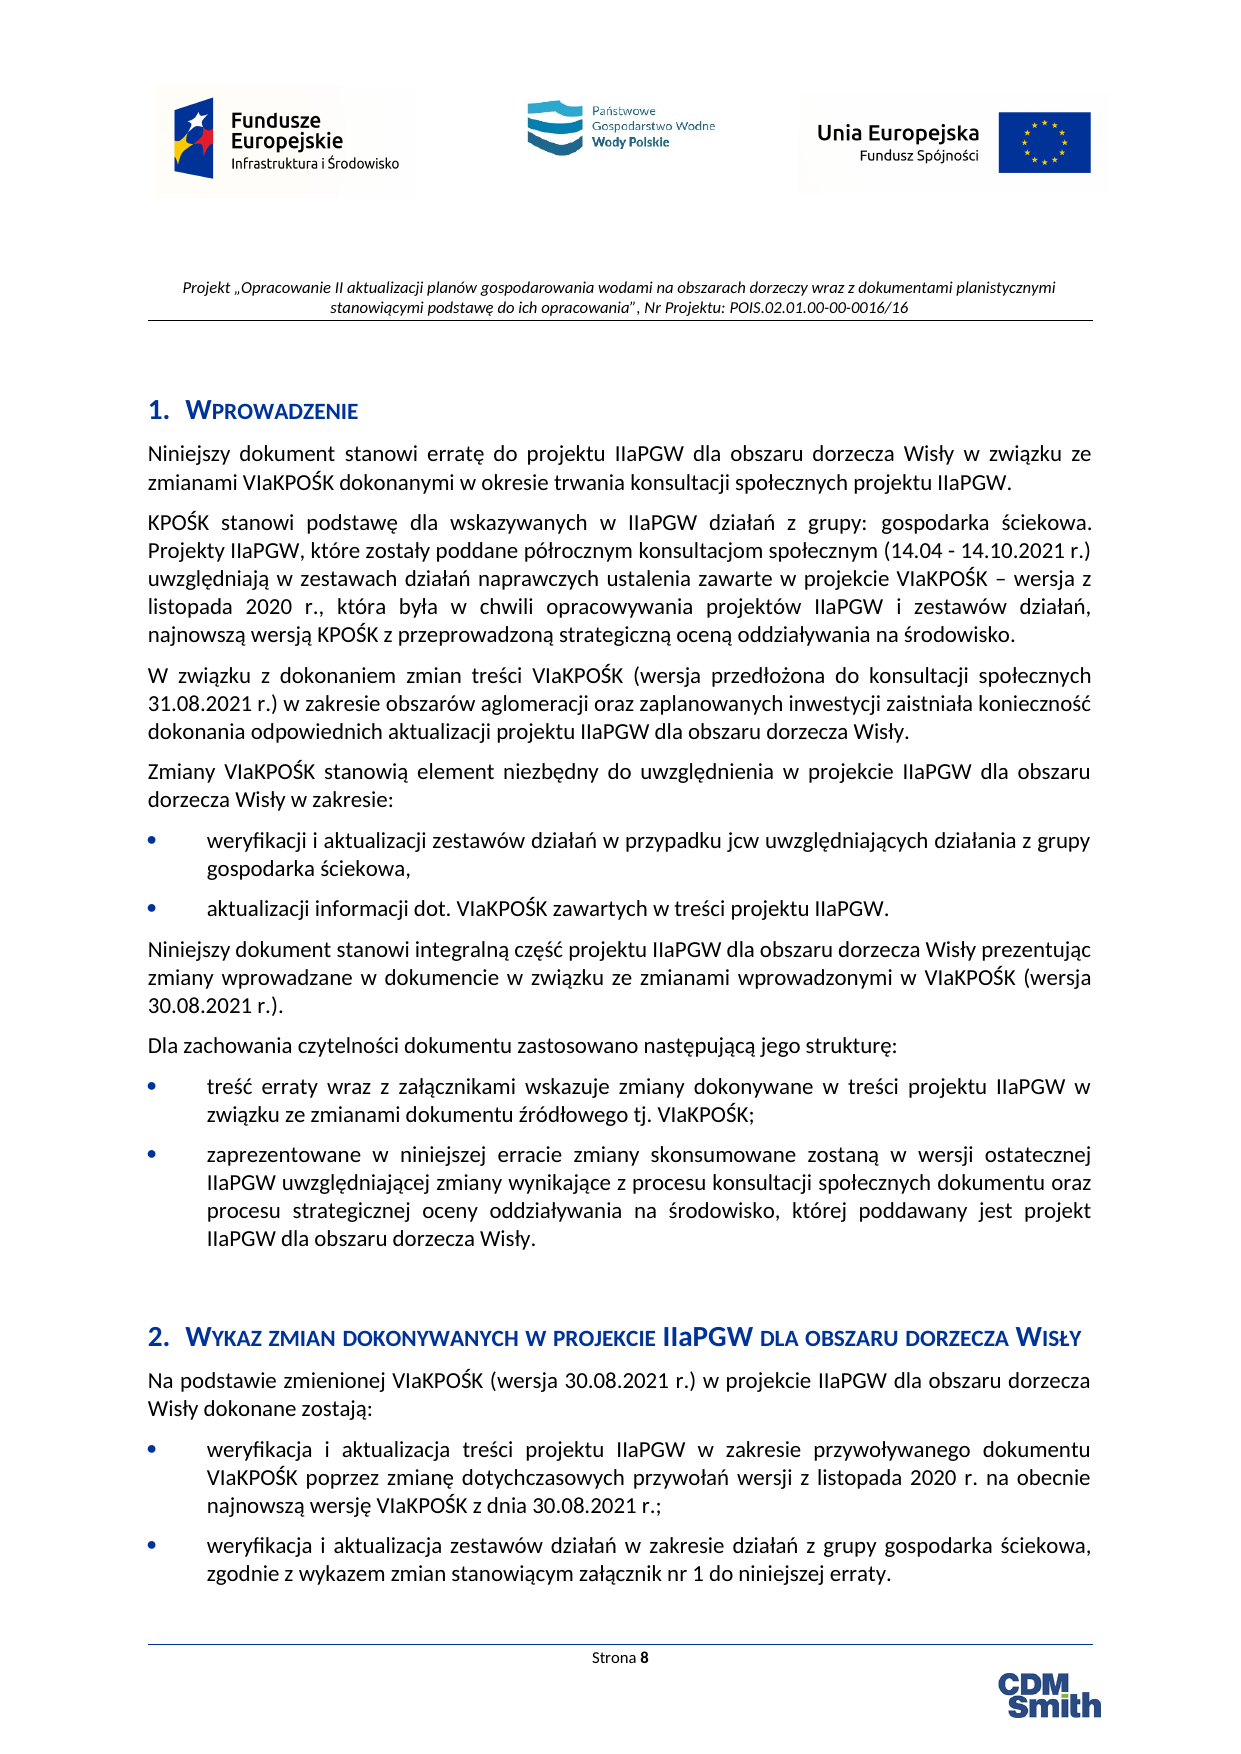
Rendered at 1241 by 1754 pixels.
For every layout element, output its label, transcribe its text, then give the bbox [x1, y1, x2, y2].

list treść erraty wraz z załącznikami wskazuje zmiany dokonywane w treści projektu IIaPGW w związku ze zmianami dokumentu źródłowego tj. VIaKPOŚK; [148, 1072, 1093, 1128]
list weryfikacji i aktualizacji zestawów działań w przypadku jcw uwzględniających działania z grupy gospodarka ściekowa, [148, 826, 1093, 882]
list weryfikacja i aktualizacja treści projektu IIaPGW w zakresie przywoływanego dokumentu VIaKPOŚK poprzez zmianę dotychczasowych przywołań wersji z listopada 2020 r. na obecnie najnowszą wersję VIaKPOŚK z dnia 30.08.2021 r.; [148, 1435, 1093, 1519]
text Niniejszy dokument stanowi integralną część projektu IIaPGW dla obszaru dorzecza Wisły prezentując zmiany wprowadzane w dokumencie w związku ze zmianami wprowadzonymi w VIaKPOŚK (wersja 30.08.2021 r.). [148, 935, 1093, 1019]
subtitle Wprowadzenie [148, 391, 1093, 427]
text Dla zachowania czytelności dokumentu zastosowano następującą jego strukturę: [148, 1031, 1093, 1059]
list zaprezentowane w niniejszej erracie zmiany skonsumowane zostaną w wersji ostatecznej IIaPGW uwzględniającej zmiany wynikające z procesu konsultacji społecznych dokumentu oraz procesu strategicznej oceny oddziaływania na środowisko, której poddawany jest projekt IIaPGW dla obszaru dorzecza Wisły. [148, 1141, 1093, 1253]
list aktualizacji informacji dot. VIaKPOŚK zawartych w treści projektu IIaPGW. [148, 894, 1093, 922]
picture [155, 86, 418, 199]
text Zmiany VIaKPOŚK stanowią element niezbędny do uwzględnienia w projekcie IIaPGW dla obszaru dorzecza Wisły w zakresie: [148, 757, 1093, 813]
subtitle Wykaz zmian dokonywanych w projekcie IIaPGW dla obszaru dorzecza Wisły [148, 1318, 1093, 1354]
text Na podstawie zmienionej VIaKPOŚK (wersja 30.08.2021 r.) w projekcie IIaPGW dla obszaru dorzecza Wisły dokonane zostają: [148, 1366, 1093, 1422]
picture [523, 100, 720, 156]
text W związku z dokonaniem zmian treści VIaKPOŚK (wersja przedłożona do konsultacji społecznych 31.08.2021 r.) w zakresie obszarów aglomeracji oraz zaplanowanych inwestycji zaistniała konieczność dokonania odpowiednich aktualizacji projektu IIaPGW dla obszaru dorzecza Wisły. [148, 661, 1093, 745]
text Niniejszy dokument stanowi erratę do projektu IIaPGW dla obszaru dorzecza Wisły w związku ze zmianami VIaKPOŚK dokonanymi w okresie trwania konsultacji społecznych projektu IIaPGW. [148, 439, 1093, 496]
picture [798, 92, 1111, 193]
list weryfikacja i aktualizacja zestawów działań w zakresie działań z grupy gospodarka ściekowa, zgodnie z wykazem zmian stanowiącym załącznik nr 1 do niniejszej erraty. [148, 1531, 1093, 1587]
picture [996, 1671, 1103, 1719]
text KPOŚK stanowi podstawę dla wskazywanych w IIaPGW działań z grupy: gospodarka ściekowa. Projekty IIaPGW, które zostały poddane półrocznym konsultacjom społecznym (14.04 - 14.10.2021 r.) uwzględniają w zestawach działań naprawczych ustalenia zawarte w projekcie VIaKPOŚK – wersja z listopada 2020 r., która była w chwili opracowywania projektów IIaPGW i zestawów działań, najnowszą wersją KPOŚK z przeprowadzoną strategiczną oceną oddziaływania na środowisko. [148, 508, 1093, 648]
